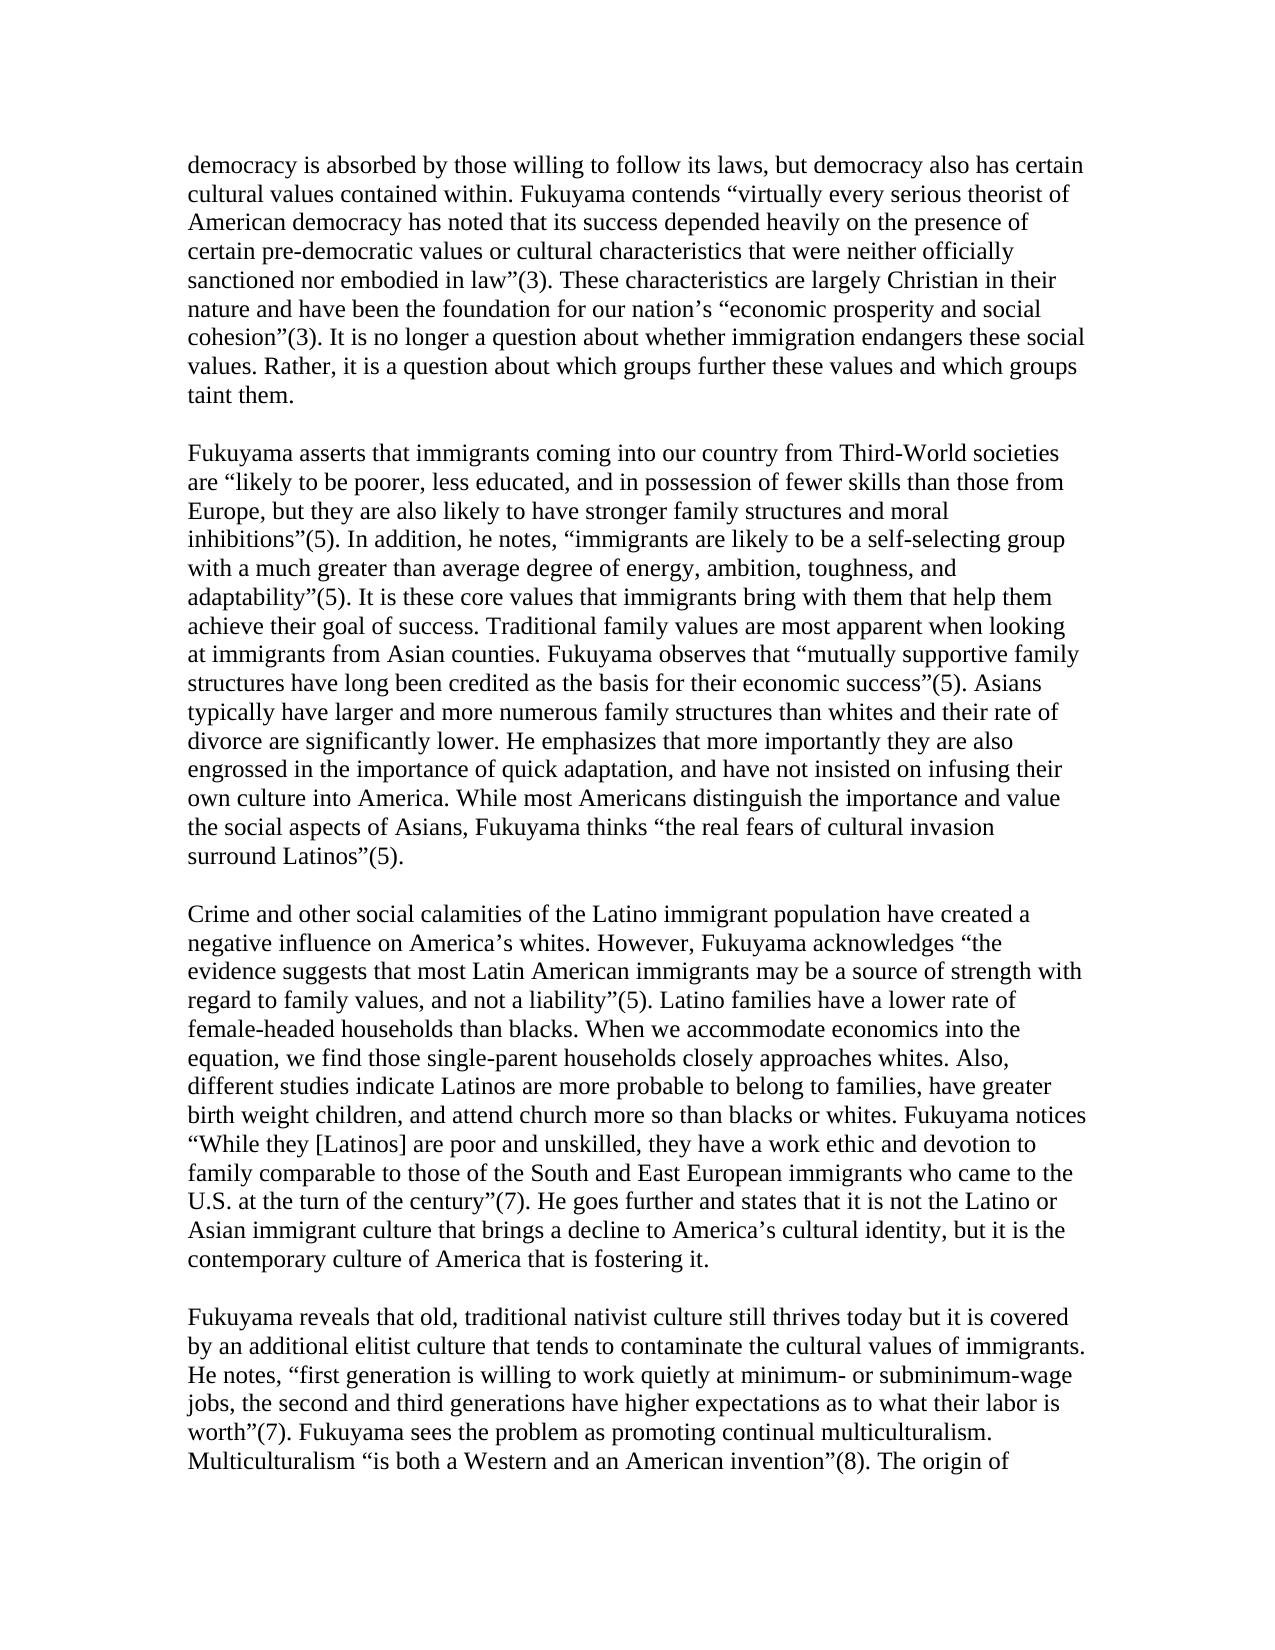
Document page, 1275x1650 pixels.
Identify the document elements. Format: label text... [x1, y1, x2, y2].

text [187, 150, 1087, 409]
text Fukuyama asserts that immigrants coming into our country from Third-World societies are “likely to be poorer, less educated, and in possession of fewer skills than those from Europe, but they are also likely to have stronger family structures and moral inhibitions”(5). In addition, he notes, “immigrants are likely to be a self-selecting group with a much greater than average degree of energy, ambition, toughness, and adaptability”(5). It is these core values that immigrants bring with them that help them achieve their goal of success. Traditional family values are most apparent when looking at immigrants from Asian counties. Fukuyama observes that “mutually supportive family structures have long been credited as the basis for their economic success”(5). Asians typically have larger and more numerous family structures than whites and their rate of divorce are significantly lower. He emphasizes that more importantly they are also engrossed in the importance of quick adaptation, and have not insisted on infusing their own culture into America. While most Americans distinguish the importance and value the social aspects of Asians, Fukuyama thinks “the real fears of cultural invasion surround Latinos”(5). [187, 438, 1087, 869]
text Crime and other social calamities of the Latino immigrant population have created a negative influence on America’s whites. However, Fukuyama acknowledges “the evidence suggests that most Latin American immigrants may be a source of strength with regard to family values, and not a liability”(5). Latino families have a lower rate of female-headed households than blacks. When we accommodate economics into the equation, we find those single-parent households closely approaches whites. Also, different studies indicate Latinos are more probable to belong to families, have greater birth weight children, and attend church more so than blacks or whites. Fukuyama notices “While they [Latinos] are poor and unskilled, they have a work ethic and devotion to family comparable to those of the South and East European immigrants who came to the U.S. at the turn of the century”(7). He goes further and states that it is not the Latino or Asian immigrant culture that brings a decline to America’s cultural identity, but it is the contemporary culture of America that is fostering it. [187, 899, 1087, 1273]
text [187, 1302, 1087, 1475]
